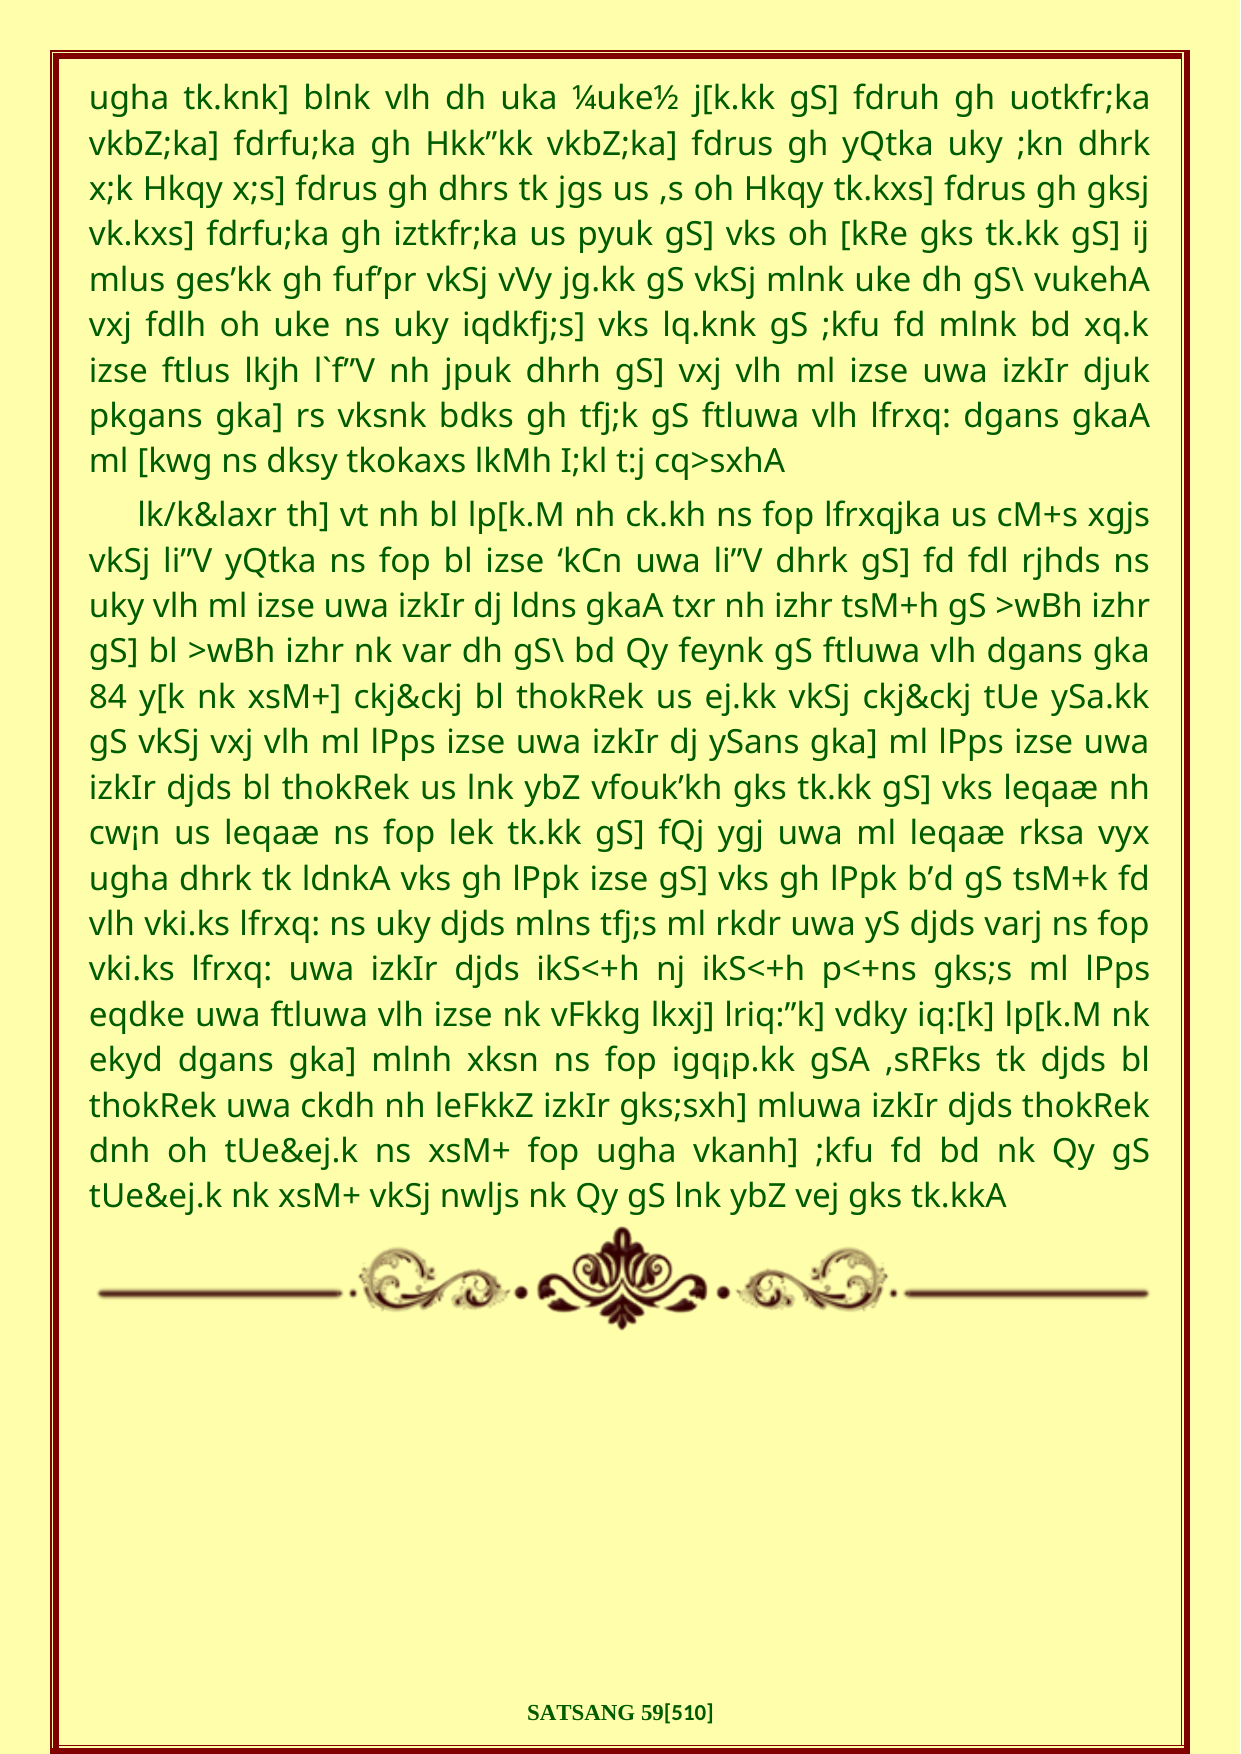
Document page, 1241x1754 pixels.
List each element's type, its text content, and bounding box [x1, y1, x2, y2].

picture [88, 1226, 1152, 1335]
text lk/k&laxr th] vt nh bl lp[k.M nh ck.kh ns fop lfrxqjka us cM+s xgjs vkSj li”V yQtka ns fop bl izse ‘kCn uwa li”V dhrk gS] fd fdl rjhds ns uky vlh ml izse uwa izkIr dj ldns gkaA txr nh izhr tsM+h gS >wBh izhr gS] bl >wBh izhr nk var dh gS\ bd Qy feynk gS ftluwa vlh dgans gka 84 y[k nk xsM+] ckj&ckj bl thokRek us ej.kk vkSj ckj&ckj tUe ySa.kk gS vkSj vxj vlh ml lPps izse uwa izkIr dj ySans gka] ml lPps izse uwa izkIr djds bl thokRek us lnk ybZ vfouk’kh gks tk.kk gS] vks leqaæ nh cw¡n us leqaæ ns fop lek tk.kk gS] fQj ygj uwa ml leqaæ rksa vyx ugha dhrk tk ldnkA vks gh lPpk izse gS] vks gh lPpk b’d gS tsM+k fd vlh vki.ks lfrxq: ns uky djds mlns tfj;s ml rkdr uwa yS djds varj ns fop vki.ks lfrxq: uwa izkIr djds ikS<+h nj ikS<+h p<+ns gks;s ml lPps eqdke uwa ftluwa vlh izse nk vFkkg lkxj] lriq:”k] vdky iq:[k] lp[k.M nk ekyd dgans gka] mlnh xksn ns fop igq¡p.kk gSA ,sRFks tk djds bl thokRek uwa ckdh nh leFkkZ izkIr gks;sxh] mluwa izkIr djds thokRek dnh oh tUe&ej.k ns xsM+ fop ugha vkanh] ;kfu fd bd nk Qy gS tUe&ej.k nk xsM+ vkSj nwljs nk Qy gS lnk ybZ vej gks tk.kkA [89, 491, 1152, 1218]
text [89, 74, 1152, 483]
